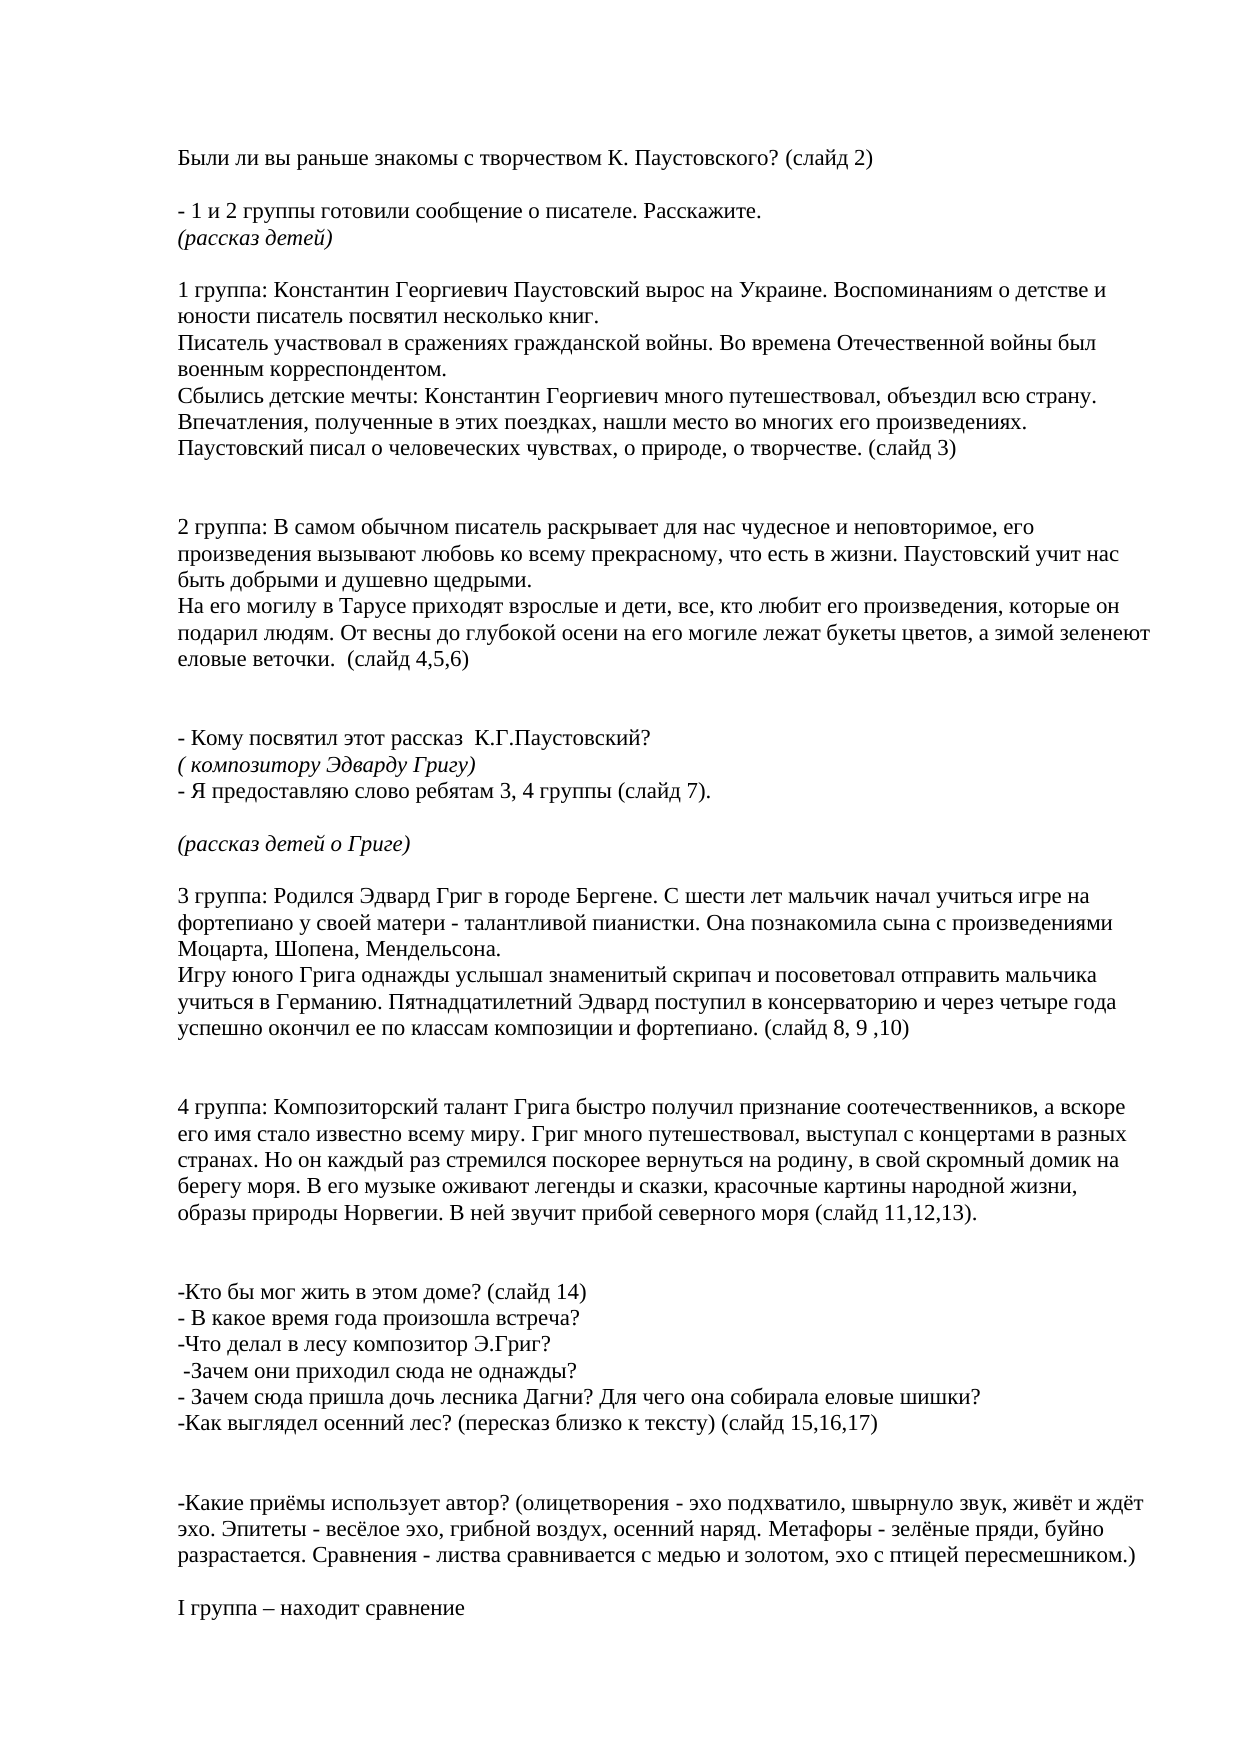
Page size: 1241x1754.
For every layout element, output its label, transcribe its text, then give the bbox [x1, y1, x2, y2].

text -Зачем они приходил сюда не однажды? [177, 1357, 1152, 1383]
text -Как выглядел осенний лес? (пересказ близко к тексту) (слайд 15,16,17) [177, 1409, 1152, 1436]
text 3 группа: Родился Эдвард Григ в городе Бергене. С шести лет мальчик начал учиться игре на фортепиано у своей матери - талантливой пианистки. Она познакомила сына с произведениями Моцарта, Шопена, Мендельсона. [177, 882, 1152, 961]
text 2 группа: В самом обычном писатель раскрывает для нас чудесное и неповторимое, его произведения вызывают любовь ко всему прекрасному, что есть в жизни. Паустовский учит нас быть добрыми и душевно щедрыми. [177, 513, 1152, 592]
text Игру юного Грига однажды услышал знаменитый скрипач и посоветовал отправить мальчика учиться в Германию. Пятнадцатилетний Эдвард поступил в консерваторию и через четыре года успешно окончил ее по классам композиции и фортепиано. (слайд 8, 9 ,10) [177, 961, 1152, 1041]
text - Зачем сюда пришла дочь лесника Дагни? Для чего она собирала еловые шишки? [177, 1383, 1152, 1409]
text Были ли вы раньше знакомы с творчеством К. Паустовского? (слайд 2) [177, 144, 1152, 171]
text ( композитору Эдварду Григу) [177, 751, 1152, 777]
text (рассказ детей) [177, 223, 1152, 250]
text -Что делал в лесу композитор Э.Григ? [177, 1330, 1152, 1357]
text -Какие приёмы использует автор? (олицетворения - эхо подхватило, швырнуло звук, живёт и ждёт эхо. Эпитеты - весёлое эхо, грибной воздух, осенний наряд. Метафоры - зелёные пряди, буйно разрастается. Сравнения - листва сравнивается с медью и золотом, эхо с птицей пересмешником.) [177, 1488, 1152, 1568]
text -Кто бы мог жить в этом доме? (слайд 14) [177, 1278, 1152, 1304]
text - Я предоставляю слово ребятам 3, 4 группы (слайд 7). [177, 777, 1152, 803]
text - В какое время года произошла встреча? [177, 1304, 1152, 1330]
text Сбылись детские мечты: Константин Георгиевич много путешествовал, объездил всю страну. Впечатления, полученные в этих поездках, нашли место во многих его произведениях. Паустовский писал о человеческих чувствах, о природе, о творчестве. (слайд 3) [177, 382, 1152, 461]
text - Кому посвятил этот рассказ К.Г.Паустовский? [177, 724, 1152, 751]
text 1 группа: Константин Георгиевич Паустовский вырос на Украине. Воспоминаниям о детстве и юности писатель посвятил несколько книг. [177, 276, 1152, 329]
text 4 группа: Композиторский талант Грига быстро получил признание соотечественников, а вскоре его имя стало известно всему миру. Григ много путешествовал, выступал с концертами в разных странах. Но он каждый раз стремился поскорее вернуться на родину, в свой скромный домик на берегу моря. В его музыке оживают легенды и сказки, красочные картины народной жизни, образы природы Норвегии. В ней звучит прибой северного моря (слайд 11,12,13). [177, 1093, 1152, 1225]
text На его могилу в Тарусе приходят взрослые и дети, все, кто любит его произведения, которые он подарил людям. От весны до глубокой осени на его могиле лежат букеты цветов, а зимой зеленеют еловые веточки. (слайд 4,5,6) [177, 592, 1152, 672]
text (рассказ детей о Григе) [177, 830, 1152, 856]
text Писатель участвовал в сражениях гражданской войны. Во времена Отечественной войны был военным корреспондентом. [177, 329, 1152, 382]
text I группа – находит сравнение [177, 1594, 1152, 1620]
text - 1 и 2 группы готовили сообщение о писателе. Расскажите. [177, 197, 1152, 223]
